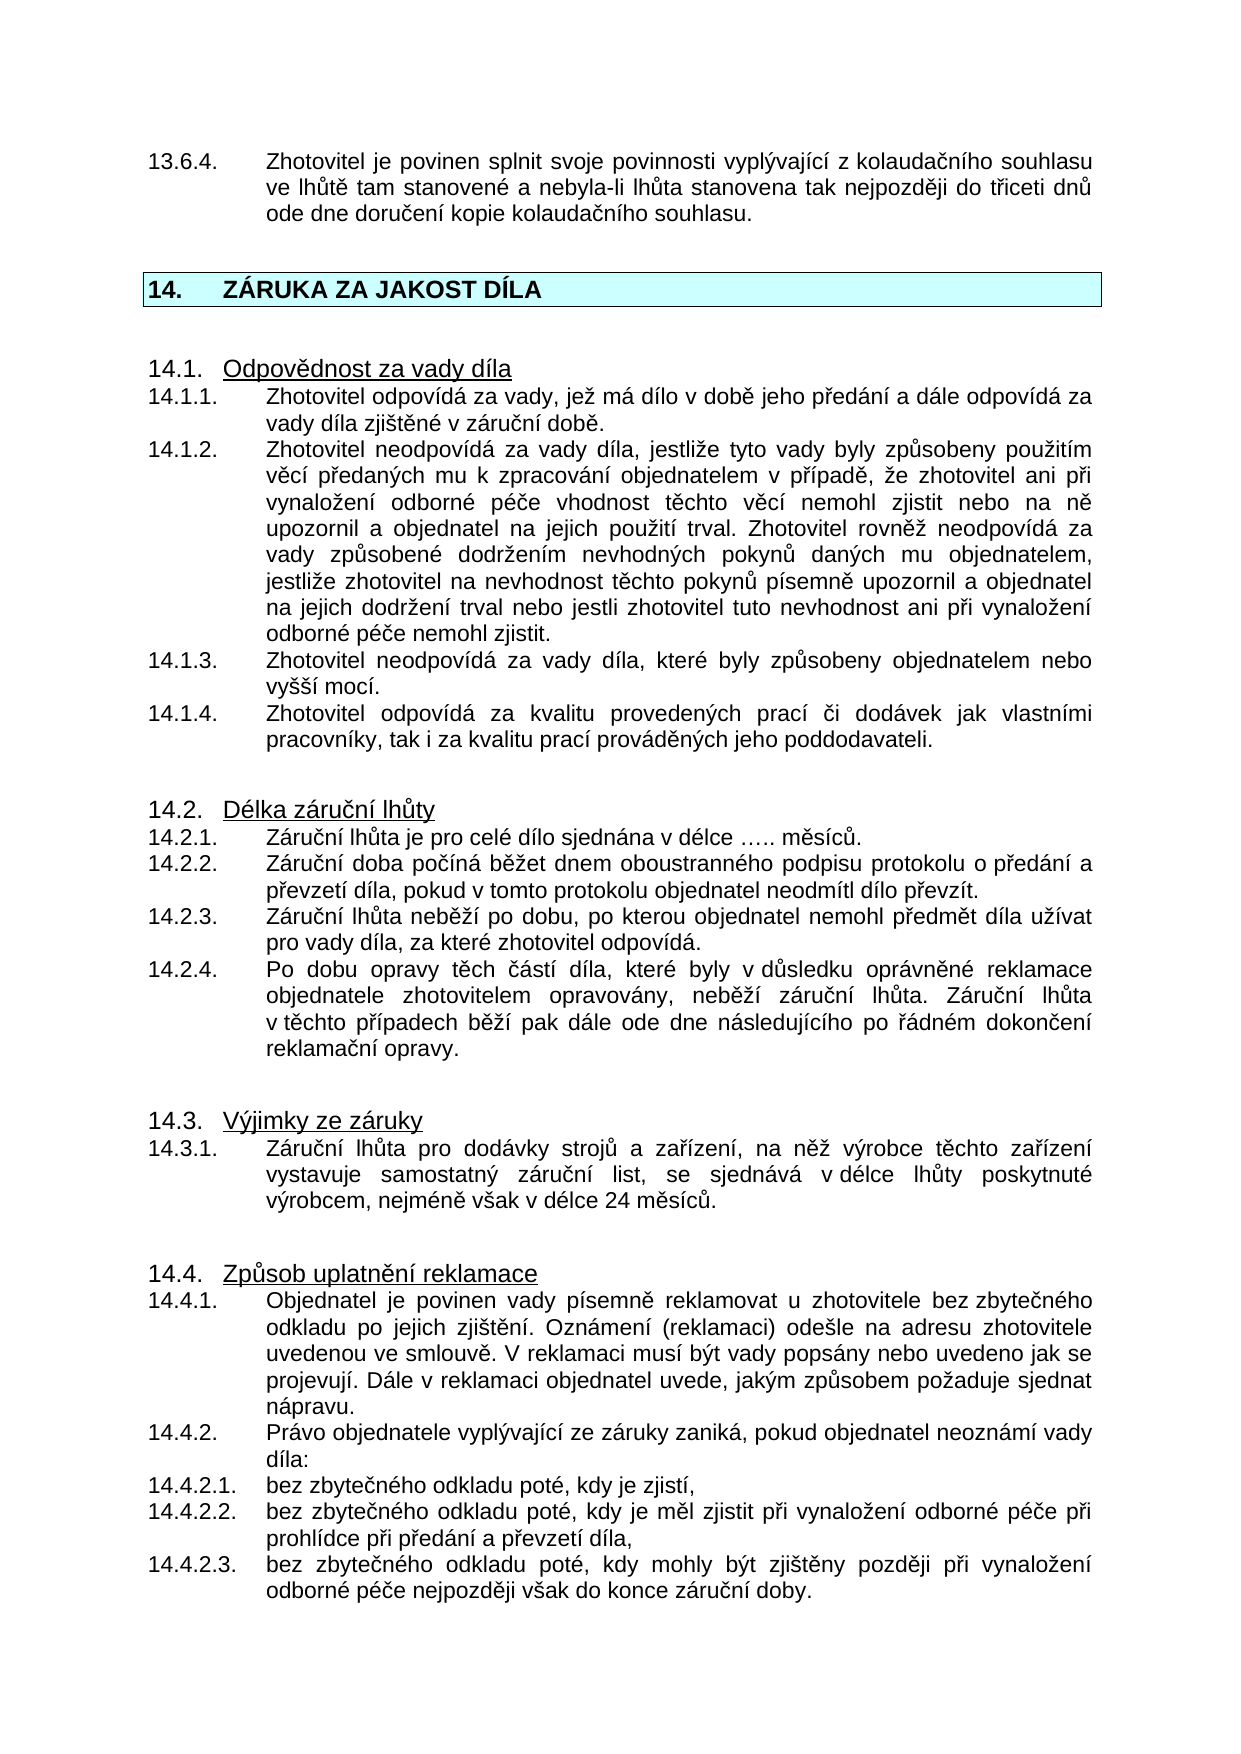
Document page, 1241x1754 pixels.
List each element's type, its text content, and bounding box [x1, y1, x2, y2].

list Záruční lhůta neběží po dobu, po kterou objednatel nemohl předmět díla užívat pro vady díla, za které zhotovitel odpovídá. [148, 903, 1093, 956]
text Záruka za jakost díla [144, 273, 1101, 306]
list Odpovědnost za vady díla [148, 354, 1093, 383]
list Zhotovitel odpovídá za kvalitu provedených prací či dodávek jak vlastními pracovníky, tak i za kvalitu prací prováděných jeho poddodavateli. [148, 699, 1093, 752]
list Právo objednatele vyplývající ze záruky zaniká, pokud objednatel neoznámí vady díla: [148, 1419, 1093, 1472]
list bez zbytečného odkladu poté, kdy je měl zjistit při vynaložení odborné péče při prohlídce při předání a převzetí díla, [148, 1498, 1093, 1551]
list Zhotovitel je povinen splnit svoje povinnosti vyplývající z kolaudačního souhlasu ve lhůtě tam stanovené a nebyla-li lhůta stanovena tak nejpozději do třiceti dnů ode dne doručení kopie kolaudačního souhlasu. [148, 148, 1093, 227]
list Záruční lhůta je pro celé dílo sjednána v délce ….. měsíců. [148, 824, 1093, 850]
list Způsob uplatnění reklamace [148, 1259, 1093, 1287]
list Zhotovitel neodpovídá za vady díla, jestliže tyto vady byly způsobeny použitím věcí předaných mu k zpracování objednatelem v případě, že zhotovitel ani při vynaložení odborné péče vhodnost těchto věcí nemohl zjistit nebo na ně upozornil a objednatel na jejich použití trval. Zhotovitel rovněž neodpovídá za vady způsobené dodržením nevhodných pokynů daných mu objednatelem, jestliže zhotovitel na nevhodnost těchto pokynů písemně upozornil a objednatel na jejich dodržení trval nebo jestli zhotovitel tuto nevhodnost ani při vynaložení odborné péče nemohl zjistit. [148, 436, 1093, 647]
list Výjimky ze záruky [148, 1106, 1093, 1134]
list Záruční lhůta pro dodávky strojů a zařízení, na něž výrobce těchto zařízení vystavuje samostatný záruční list, se sjednává v délce lhůty poskytnuté výrobcem, nejméně však v délce 24 měsíců. [148, 1134, 1093, 1214]
list Po dobu opravy těch částí díla, které byly v důsledku oprávněné reklamace objednatele zhotovitelem opravovány, neběží záruční lhůta. Záruční lhůta v těchto případech běží pak dále ode dne následujícího po řádném dokončení reklamační opravy. [148, 956, 1093, 1061]
list Délka záruční lhůty [148, 795, 1093, 824]
list Zhotovitel neodpovídá za vady díla, které byly způsobeny objednatelem nebo vyšší mocí. [148, 647, 1093, 699]
list Objednatel je povinen vady písemně reklamovat u zhotovitele bez zbytečného odkladu po jejich zjištění. Oznámení (reklamaci) odešle na adresu zhotovitele uvedenou ve smlouvě. V reklamaci musí být vady popsány nebo uvedeno jak se projevují. Dále v reklamaci objednatel uvede, jakým způsobem požaduje sjednat nápravu. [148, 1287, 1093, 1419]
list Zhotovitel odpovídá za vady, jež má dílo v době jeho předání a dále odpovídá za vady díla zjištěné v záruční době. [148, 383, 1093, 436]
list Záruční doba počíná běžet dnem oboustranného podpisu protokolu o předání a převzetí díla, pokud v tomto protokolu objednatel neodmítl dílo převzít. [148, 850, 1093, 903]
list bez zbytečného odkladu poté, kdy je zjistí, [148, 1472, 1093, 1498]
list bez zbytečného odkladu poté, kdy mohly být zjištěny později při vynaložení odborné péče nejpozději však do konce záruční doby. [148, 1551, 1093, 1604]
